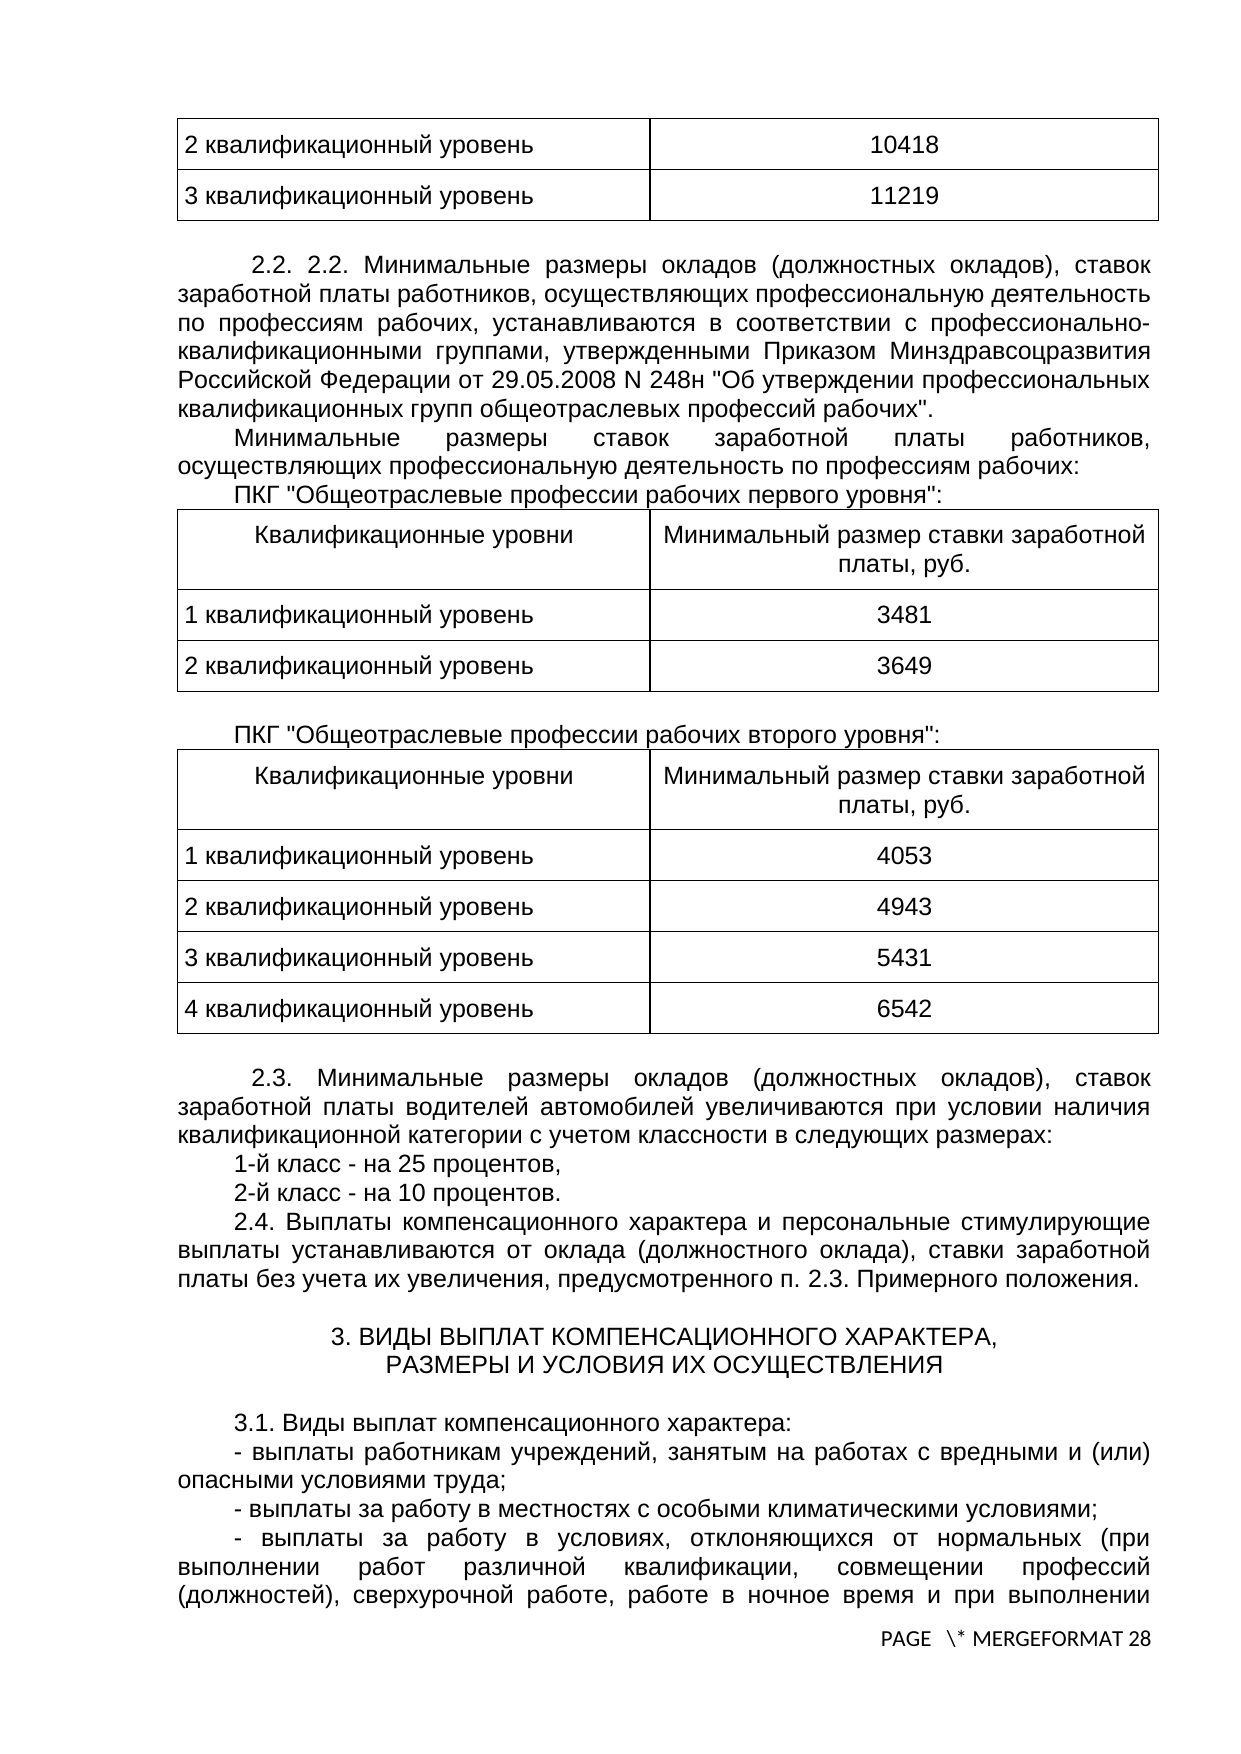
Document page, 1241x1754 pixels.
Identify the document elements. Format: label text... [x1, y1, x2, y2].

text 2.4. Выплаты компенсационного характера и персональные стимулирующие выплаты устанавливаются от оклада (должностного оклада), ставки заработной платы без учета их увеличения, предусмотренного п. 2.3. Примерного положения. [177, 1207, 1152, 1293]
text РАЗМЕРЫ И УСЛОВИЯ ИХ ОСУЩЕСТВЛЕНИЯ [177, 1350, 1152, 1379]
table_cell 4053 [651, 830, 1158, 880]
table_cell 3481 [651, 590, 1158, 639]
table_header Минимальный размер ставки заработной платы, руб. [651, 750, 1158, 829]
text - выплаты работникам учреждений, занятым на работах с вредными и (или) опасными условиями труда; [177, 1437, 1152, 1494]
table_cell 3 квалификационный уровень [178, 170, 649, 220]
text Минимальные размеры ставок заработной платы работников, осуществляющих профессиональную деятельность по профессиям рабочих: [177, 422, 1152, 480]
text ПКГ "Общеотраслевые профессии рабочих первого уровня": [177, 480, 1152, 509]
text 2.2. 2.2. Минимальные размеры окладов (должностных окладов), ставок заработной платы работников, осуществляющих профессиональную деятельность по профессиям рабочих, устанавливаются в соответствии с профессионально-квалификационными группами, утвержденными Приказом Минздравсоцразвития Российской Федерации от 29.05.2008 N 248н "Об утверждении профессиональных квалификационных групп общеотраслевых профессий рабочих". [177, 250, 1152, 422]
table_cell 10418 [651, 119, 1158, 169]
text - выплаты за работу в местностях с особыми климатическими условиями; [177, 1494, 1152, 1523]
text 3. ВИДЫ ВЫПЛАТ КОМПЕНСАЦИОННОГО ХАРАКТЕРА, [177, 1322, 1152, 1350]
table_cell 4943 [651, 881, 1158, 931]
text ПКГ "Общеотраслевые профессии рабочих второго уровня": [177, 720, 1152, 749]
table_cell 2 квалификационный уровень [178, 641, 649, 691]
text 3.1. Виды выплат компенсационного характера: [177, 1408, 1152, 1437]
text 1-й класс - на 25 процентов, [177, 1149, 1152, 1178]
table_header Квалификационные уровни [178, 510, 649, 588]
text 2.3. Минимальные размеры окладов (должностных окладов), ставок заработной платы водителей автомобилей увеличиваются при условии наличия квалификационной категории с учетом классности в следующих размерах: [177, 1063, 1152, 1149]
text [177, 1523, 1152, 1609]
table_cell 3 квалификационный уровень [178, 932, 649, 982]
table_cell 11219 [651, 170, 1158, 220]
table_cell 1 квалификационный уровень [178, 590, 649, 639]
table_cell 2 квалификационный уровень [178, 119, 649, 169]
table_cell 6542 [651, 983, 1158, 1033]
text 2-й класс - на 10 процентов. [177, 1178, 1152, 1207]
table_header Квалификационные уровни [178, 750, 649, 829]
table_cell 3649 [651, 641, 1158, 691]
table_cell 5431 [651, 932, 1158, 982]
table_cell 4 квалификационный уровень [178, 983, 649, 1033]
table_cell 1 квалификационный уровень [178, 830, 649, 880]
table_cell 2 квалификационный уровень [178, 881, 649, 931]
table_header Минимальный размер ставки заработной платы, руб. [651, 510, 1158, 588]
